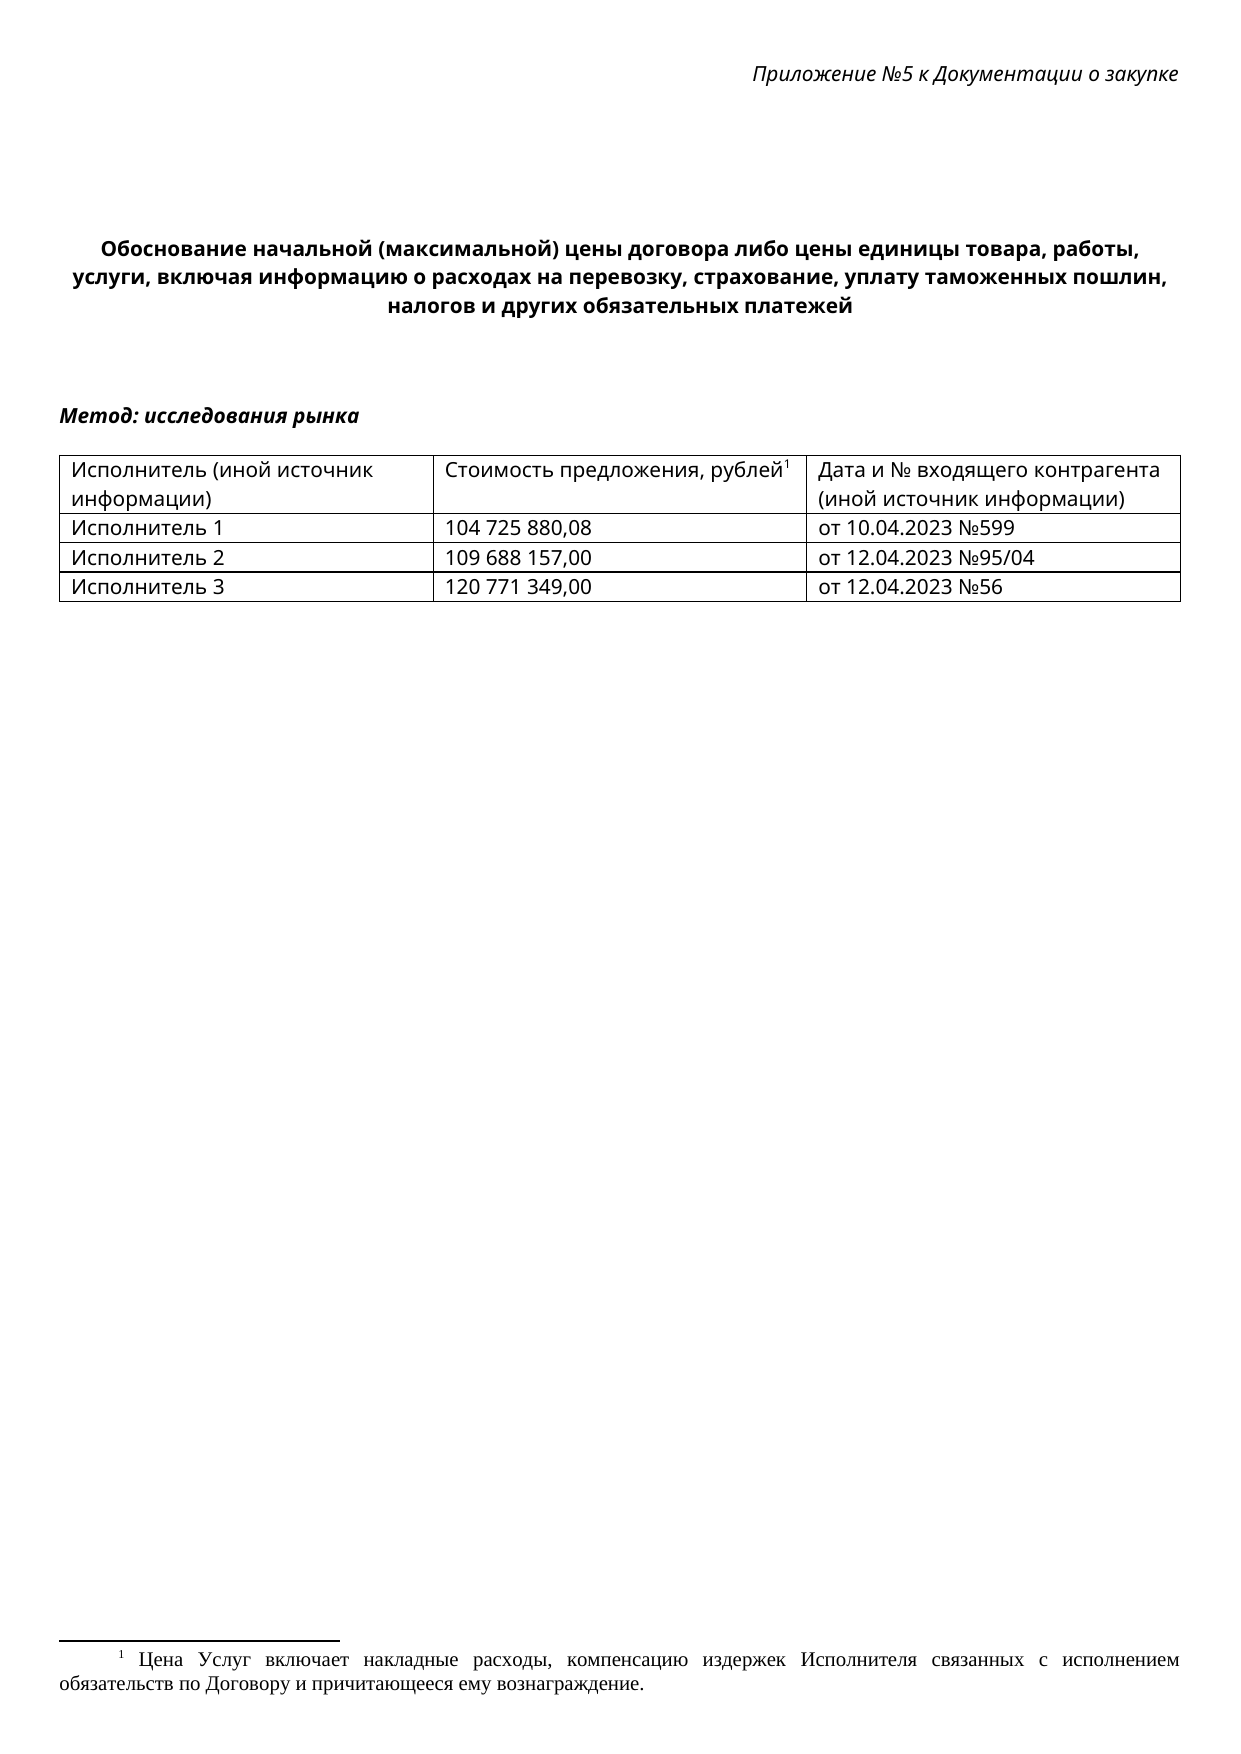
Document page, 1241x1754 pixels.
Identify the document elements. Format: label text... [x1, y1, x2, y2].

table_header Стоимость предложения, рублей [434, 456, 806, 512]
table_cell Исполнитель 2 [60, 543, 433, 571]
list Приложение №5 к Документации о закупке [134, 59, 1181, 87]
table_cell от 10.04.2023 №599 [807, 514, 1180, 542]
table_header Исполнитель (иной источник информации) [60, 456, 433, 512]
table_cell 109 688 157,00 [434, 543, 806, 571]
table_cell 104 725 880,08 [434, 514, 806, 542]
text Метод: исследования рынка [59, 401, 1181, 429]
table_cell 120 771 349,00 [434, 573, 806, 601]
text Обоснование начальной (максимальной) цены договора либо цены единицы товара, работы, услуги, включая информацию о расходах на перевозку, страхование, уплату таможенных пошлин, налогов и других обязательных платежей [59, 234, 1181, 319]
table_cell Исполнитель 3 [60, 573, 433, 601]
table_cell Исполнитель 1 [60, 514, 433, 542]
table_cell от 12.04.2023 №95/04 [807, 543, 1180, 571]
table_cell от 12.04.2023 №56 [807, 573, 1180, 601]
table_header Дата и № входящего контрагента (иной источник информации) [807, 456, 1180, 512]
